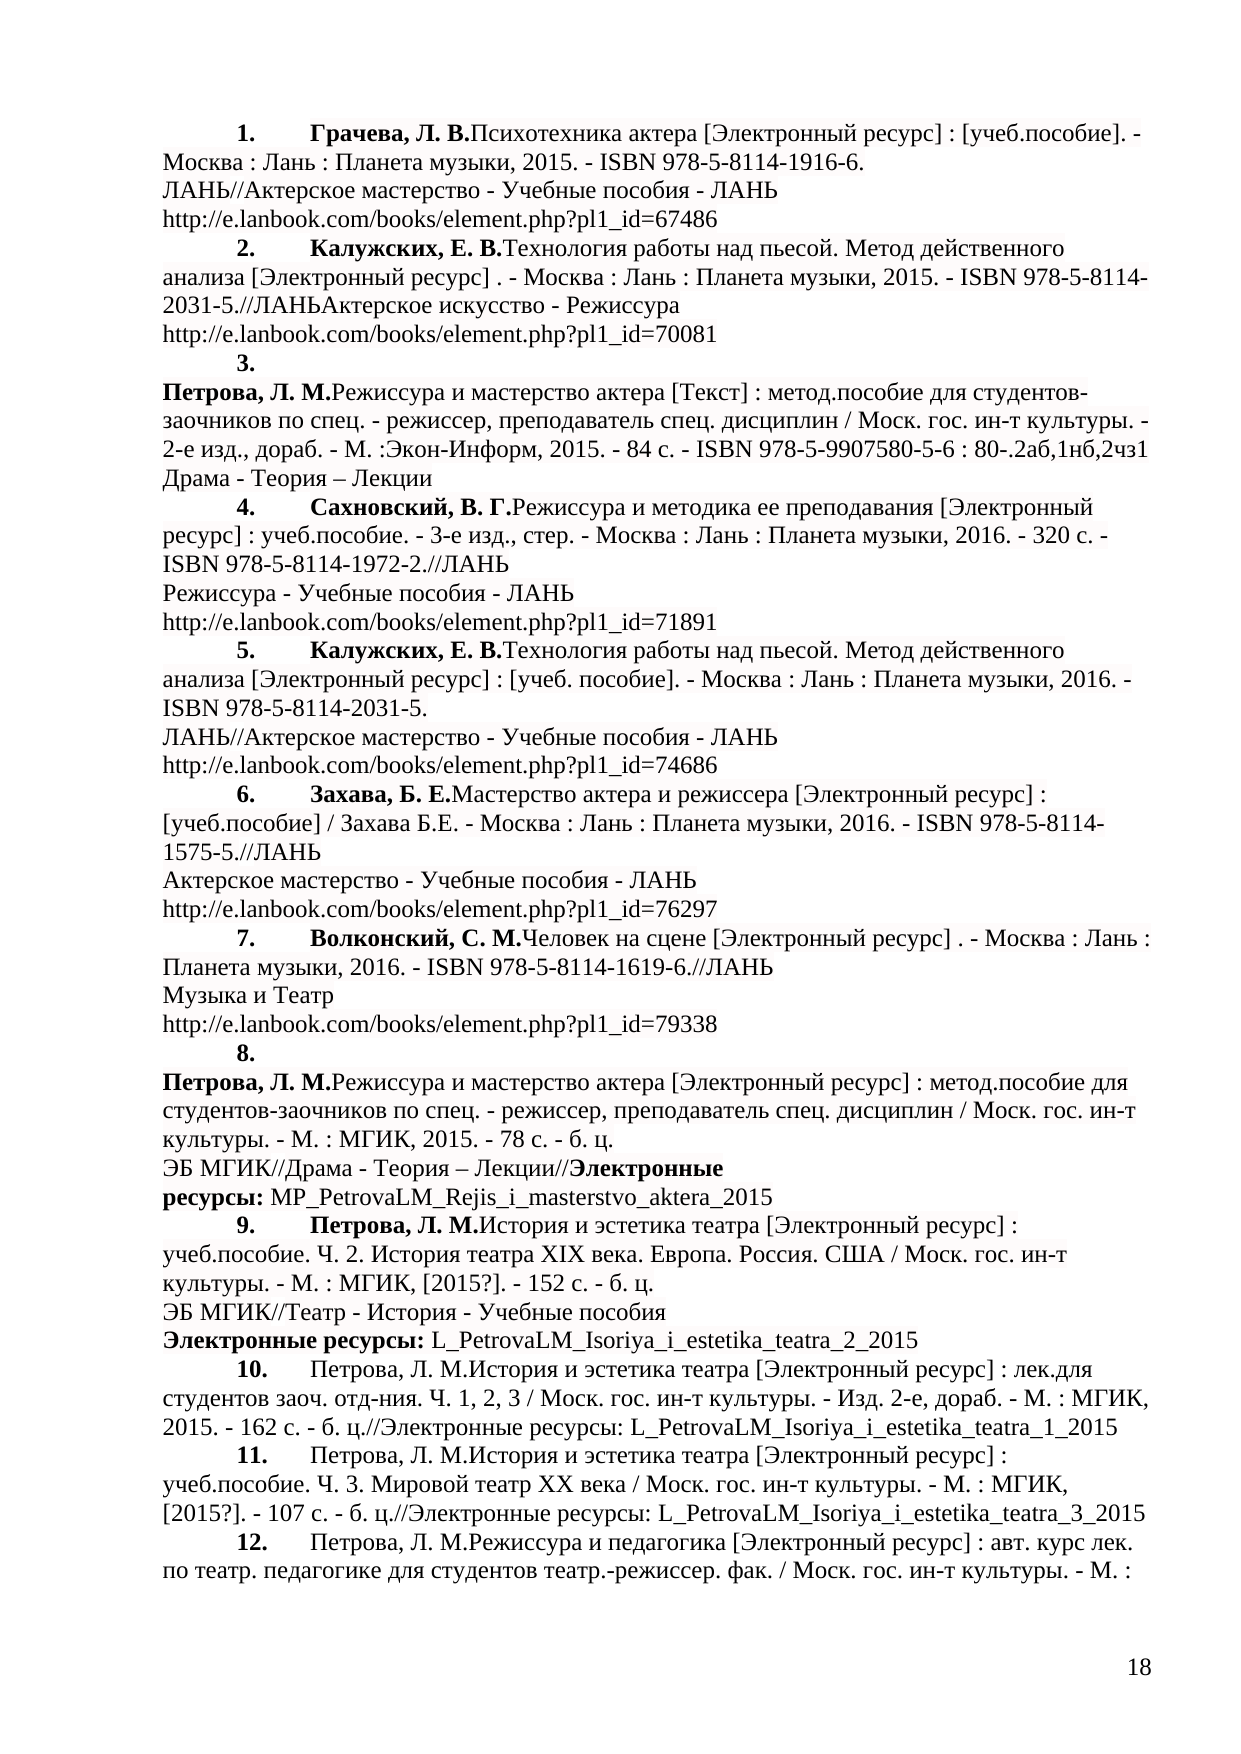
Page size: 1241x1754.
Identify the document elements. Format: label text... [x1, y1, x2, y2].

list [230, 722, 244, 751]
list Петрова, Л. М.История и эстетика театра [Электронный ресурс] : учеб.пособие. Ч. 3. Мировой театр ХХ века / Моск. гос. ин-т культуры. - М. : МГИК, [2015?]. - 107 с. - б. ц.//Электронные ресурсы: L_PetrovaLM_Isoriya_i_estetika_teatra_3_2015 [162, 1441, 1152, 1527]
list Петрова, Л. М.История и эстетика театра [Электронный ресурс] : учеб.пособие. Ч. 2. История театра XIX века. Европа. Россия. США / Моск. гос. ин-т культуры. - М. : МГИК, [2015?]. - 152 с. - б. ц. ЭБ МГИК//Театр - История - Учебные пособия Электронные ресурсы: L_PetrovaLM_Isoriya_i_estetika_teatra_2_2015 [654, 1211, 1152, 1354]
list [162, 1527, 1152, 1584]
list Грачева, Л. В.Психотехника актера [Электронный ресурс] : [учеб.пособие]. - Москва : Лань : Планета музыки, 2015. - ISBN 978-5-8114-1916-6. ЛАНЬ//Актерское мастерство - Учебные пособия - ЛАНЬ http://e.lanbook.com/books/element.php?pl1_id=67486 [717, 118, 1152, 233]
list Калужских, Е. В.Технология работы над пьесой. Метод действенного анализа [Электронный ресурс] : [учеб. пособие]. - Москва : Лань : Планета музыки, 2016. - ISBN 978-5-8114-2031-5. ЛАНЬ//Актерское мастерство - Учебные пособия - ЛАНЬ http://e.lanbook.com/books/element.php?pl1_id=74686 [428, 636, 1152, 779]
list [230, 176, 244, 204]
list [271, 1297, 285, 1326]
list Петрова, Л. М.Режиссура и мастерство актера [Электронный ресурс] : метод.пособие для студентов-заочников по спец. - режиссер, преподаватель спец. дисциплин / Моск. гос. ин-т культуры. - М. : МГИК, 2015. - 78 с. - б. ц. ЭБ МГИК//Драма - Теория – Лекции//Электронные ресурсы: MP_PetrovaLM_Rejis_i_masterstvo_aktera_2015 [162, 1038, 1152, 1211]
list Сахновский, В. Г.Режиссура и методика ее преподавания [Электронный ресурс] : учеб.пособие. - 3-е изд., стер. - Москва : Лань : Планета музыки, 2016. - 320 с. - ISBN 978-5-8114-1972-2.//ЛАНЬ Режиссура - Учебные пособия - ЛАНЬ http://e.lanbook.com/books/element.php?pl1_id=71891 [162, 492, 310, 629]
list Захава, Б. Е.Мастерство актера и режиссера [Электронный ресурс] : [учеб.пособие] / Захава Б.Е. - Москва : Лань : Планета музыки, 2016. - ISBN 978-5-8114-1575-5.//ЛАНЬ Актерское мастерство - Учебные пособия - ЛАНЬ http://e.lanbook.com/books/element.php?pl1_id=76297 [321, 779, 1152, 923]
list Петрова, Л. М.Режиссура и мастерство актера [Текст] : метод.пособие для студентов-заочников по спец. - режиссер, преподаватель спец. дисциплин / Моск. гос. ин-т культуры. - 2-е изд., дораб. - М. :Экон-Информ, 2015. - 84 с. - ISBN 978-5-9907580-5-6 : 80-.2аб,1нб,2чз1 Драма - Теория – Лекции [162, 348, 1152, 492]
list Петрова, Л. М.История и эстетика театра [Электронный ресурс] : лек.для студентов заоч. отд-ния. Ч. 1, 2, 3 / Моск. гос. ин-т культуры. - Изд. 2-е, дораб. - М. : МГИК, 2015. - 162 с. - б. ц.//Электронные ресурсы: L_PetrovaLM_Isoriya_i_estetika_teatra_1_2015 [162, 1354, 1152, 1441]
list Калужских, Е. В.Технология работы над пьесой. Метод действенного анализа [Электронный ресурс] . - Москва : Лань : Планета музыки, 2015. - ISBN 978-5-8114-2031-5.//ЛАНЬАктерское искусство - Режиссура http://e.lanbook.com/books/element.php?pl1_id=70081 [680, 233, 1152, 348]
list Волконский, С. М.Человек на сцене [Электронный ресурс] . - Москва : Лань : Планета музыки, 2016. - ISBN 978-5-8114-1619-6.//ЛАНЬ Музыка и Театр http://e.lanbook.com/books/element.php?pl1_id=79338 [162, 923, 310, 1031]
list Сахновский, В. Г.Режиссура и методика ее преподавания [Электронный ресурс] : учеб.пособие. - 3-е изд., стер. - Москва : Лань : Планета музыки, 2016. - 320 с. - ISBN 978-5-8114-1972-2.//ЛАНЬ Режиссура - Учебные пособия - ЛАНЬ http://e.lanbook.com/books/element.php?pl1_id=71891 [509, 492, 1152, 636]
list Калужских, Е. В.Технология работы над пьесой. Метод действенного анализа [Электронный ресурс] . - Москва : Лань : Планета музыки, 2015. - ISBN 978-5-8114-2031-5.//ЛАНЬАктерское искусство - Режиссура http://e.lanbook.com/books/element.php?pl1_id=70081 [162, 233, 310, 341]
list Захава, Б. Е.Мастерство актера и режиссера [Электронный ресурс] : [учеб.пособие] / Захава Б.Е. - Москва : Лань : Планета музыки, 2016. - ISBN 978-5-8114-1575-5.//ЛАНЬ Актерское мастерство - Учебные пособия - ЛАНЬ http://e.lanbook.com/books/element.php?pl1_id=76297 [162, 779, 310, 887]
list Волконский, С. М.Человек на сцене [Электронный ресурс] . - Москва : Лань : Планета музыки, 2016. - ISBN 978-5-8114-1619-6.//ЛАНЬ Музыка и Театр http://e.lanbook.com/books/element.php?pl1_id=79338 [334, 923, 1152, 1038]
